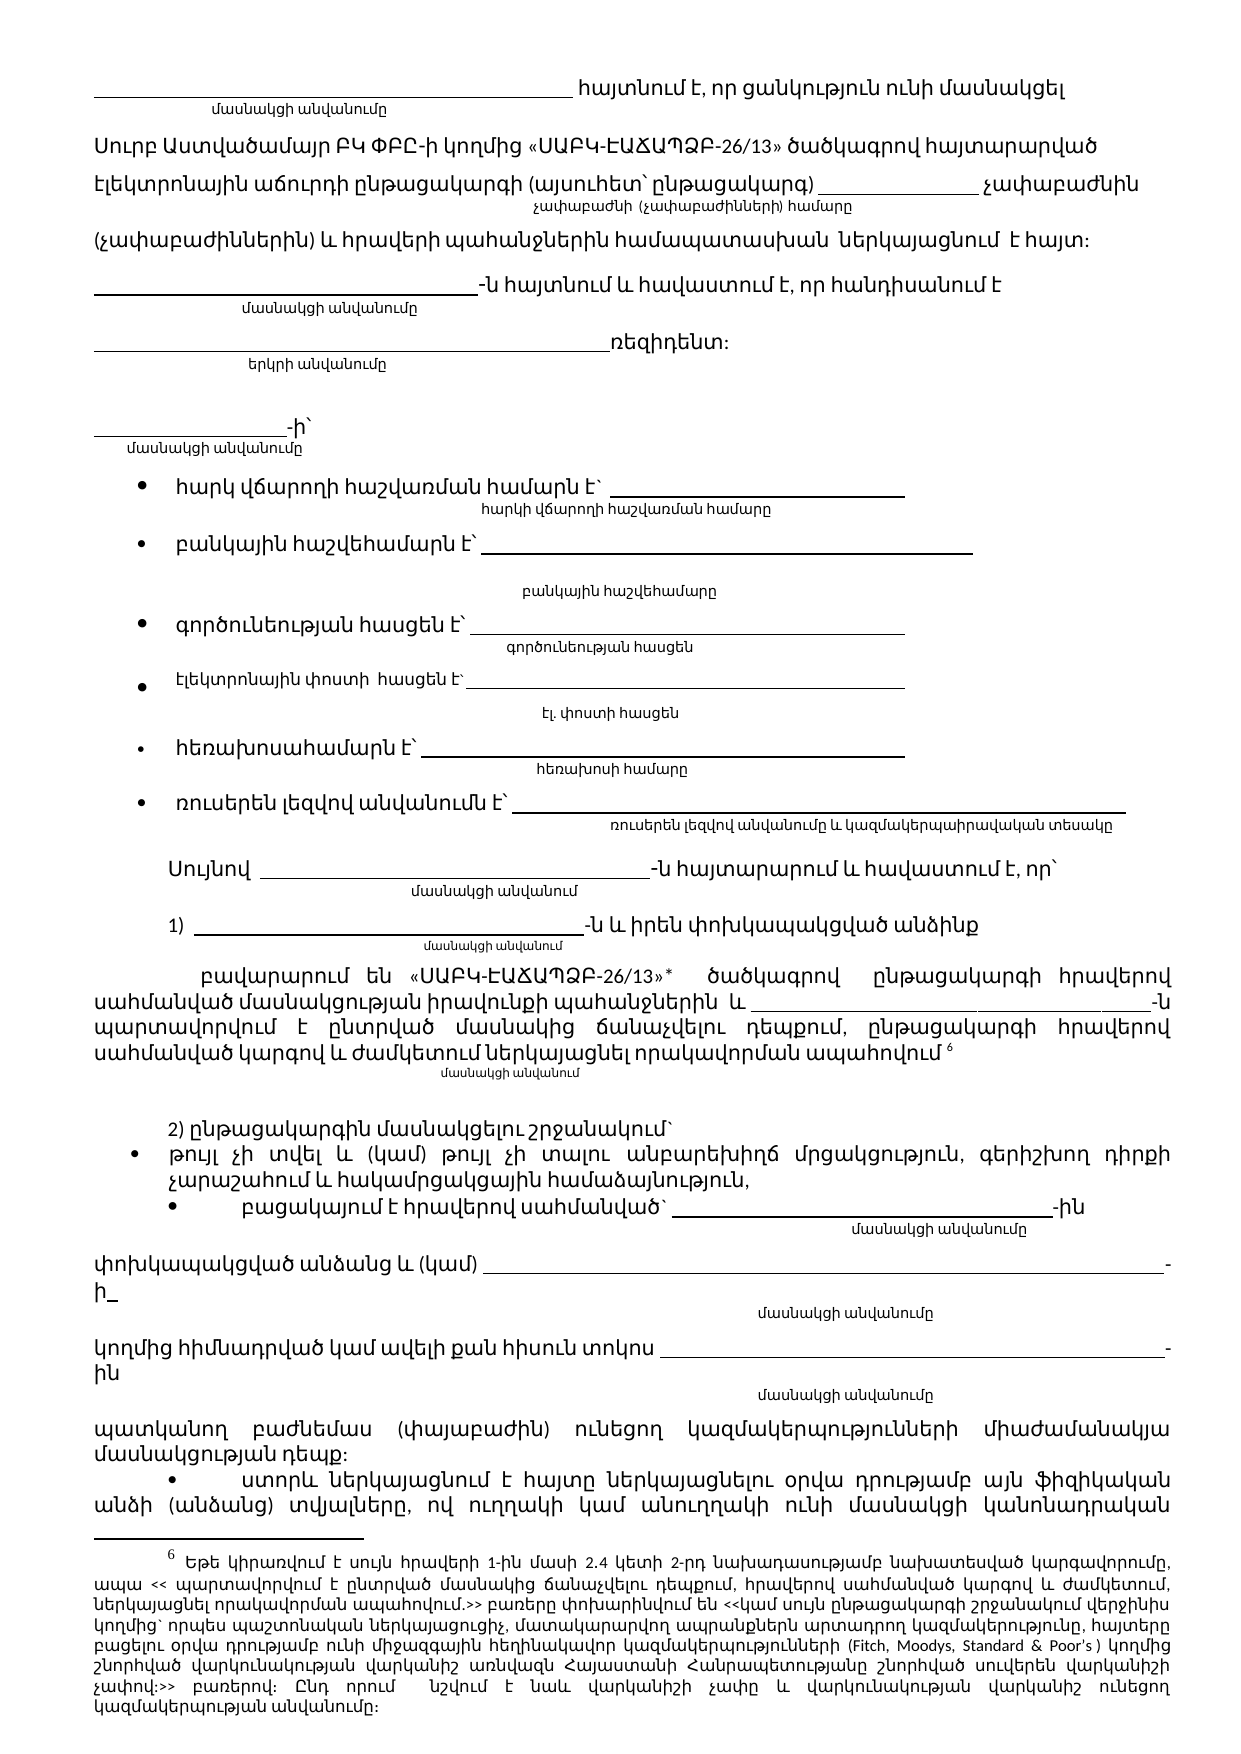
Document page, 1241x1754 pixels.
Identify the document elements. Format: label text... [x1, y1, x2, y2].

list բացակայում է հրավերով սահմանված` -ին [94, 1192, 1171, 1220]
text գործունեության հասցեն [94, 638, 1171, 668]
text -ի՝ [94, 414, 1171, 439]
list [94, 1467, 1171, 1518]
text մասնակցի անվանումը [94, 1304, 1171, 1335]
text փոխկապակցված անձանց և (կամ) -ի [94, 1251, 1171, 1304]
text (չափաբաժիններին) և հրավերի պահանջներին համապատասխան ներկայացնում է հայտ: [94, 228, 1171, 253]
text հայտնում է, որ ցանկություն ունի մասնակցել [94, 75, 1171, 100]
list բանկային հաշվեհամարն է՝ [138, 531, 1171, 582]
text ռեզիդենտ: [94, 329, 1171, 355]
list հեռախոսահամարն է՝ [138, 735, 1171, 760]
list հարկ վճարողի հաշվառման համարն է` [138, 470, 1171, 501]
text չափաբաժնի (չափաբաժինների) համարը [94, 197, 1171, 228]
text 1) -ն և իրեն փոխկապակցված անձինք [94, 913, 1171, 938]
text պատկանող բաժնեմաս (փայաբաժին) ունեցող կազմակերպությունների միաժամանակյա մասնակցության դեպք: [94, 1416, 1171, 1467]
text կողմից հիմնադրված կամ ավելի քան հիսուն տոկոս -ին [94, 1335, 1171, 1386]
text մասնակցի անվանումը [94, 100, 1171, 131]
text բանկային հաշվեհամարը [94, 582, 1171, 612]
list ռուսերեն լեզվով անվանումն է՝ [138, 791, 1171, 816]
text Սույնով -ն հայտարարում և հավաստում է, որ՝ [94, 852, 1171, 882]
text էլեկտրոնային աճուրդի ընթացակարգի (այսուհետ՝ ընթացակարգ) չափաբաժնին [94, 172, 1171, 197]
text -ն հայտնում և հավաստում է, որ հանդիսանում է [94, 268, 1171, 299]
text մասնակցի անվանումը [94, 1386, 1171, 1416]
text երկրի անվանումը [94, 355, 1171, 385]
list թույլ չի տվել և (կամ) թույլ չի տալու անբարեխիղճ մրցակցություն, գերիշխող դիրքի չարաշահում և հակամրցակցային համաձայնություն, [131, 1141, 1171, 1192]
text հարկի վճարողի հաշվառման համարը [94, 501, 1171, 531]
text մասնակցի անվանում [94, 1065, 1171, 1091]
text 2) ընթացակարգին մասնակցելու շրջանակում` [94, 1116, 1171, 1141]
text մասնակցի անվանում [94, 938, 1171, 963]
text Սուրբ Աստվածամայր ԲԿ ՓԲԸ-ի կողմից «ՍԱԲԿ-ԷԱՃԱՊՁԲ-26/13» ծածկագրով հայտարարված [94, 131, 1171, 159]
text բավարարում են «ՍԱԲԿ-ԷԱՃԱՊՁԲ-26/13»* ծածկագրով ընթացակարգի հրավերով սահմանված մասնակցության իրավունքի պահանջներին և -ն պարտավորվում է ընտրված մասնակից ճանաչվելու դեպքում, ընթացակարգի հրավերով սահմանված կարգով և ժամկետում ներկայացնել որակավորման ապահովում [94, 963, 1171, 1065]
text հեռախոսի համարը [462, 760, 1171, 791]
list գործունեության հասցեն է՝ [138, 612, 1171, 638]
text ռուսերեն լեզվով անվանումը և կազմակերպաիրավական տեսակը [536, 816, 1171, 847]
text մասնակցի անվանումը [94, 299, 1171, 329]
text էլ. փոստի հասցեն [94, 704, 1171, 735]
text մասնակցի անվանումը [94, 1220, 1171, 1251]
text մասնակցի անվանումը [94, 439, 1171, 470]
text մասնակցի անվանում [94, 882, 1171, 913]
list էլեկտրոնային փոստի հասցեն է՝ [138, 668, 1171, 704]
